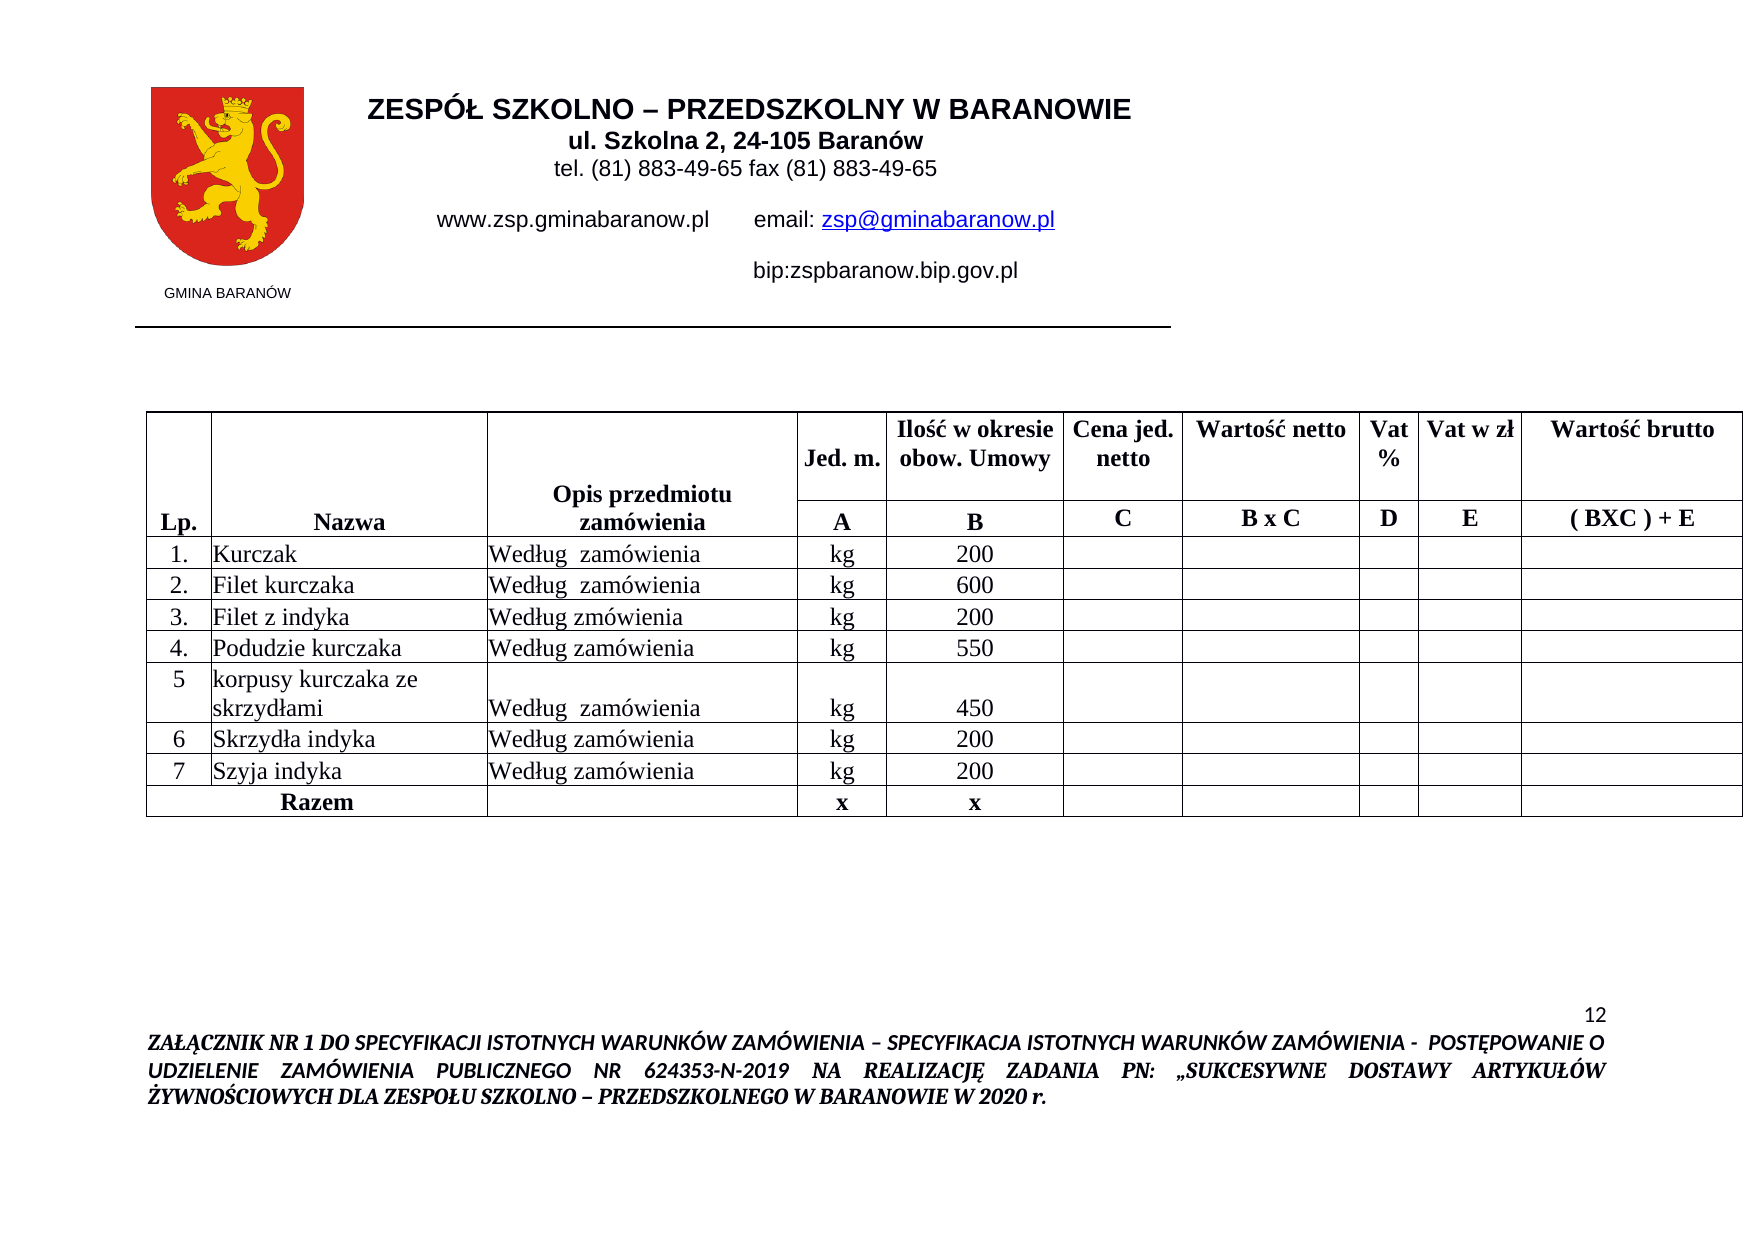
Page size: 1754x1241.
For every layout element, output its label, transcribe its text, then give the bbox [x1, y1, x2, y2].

table_cell [1183, 723, 1359, 753]
table_cell [1419, 663, 1521, 722]
table_cell 450 [887, 663, 1063, 722]
table_header Wartość brutto [1522, 413, 1742, 500]
table_cell [1064, 723, 1182, 753]
table_header Nazwa [212, 413, 487, 536]
table_header Vat % [1360, 413, 1418, 500]
table_cell 200 [887, 600, 1063, 630]
table_cell [1064, 786, 1182, 816]
table_cell [1183, 631, 1359, 662]
table_cell [1064, 600, 1182, 630]
table_header Jed. m. [798, 413, 886, 500]
table_cell [1360, 663, 1418, 722]
table_cell [1522, 723, 1742, 753]
table_cell [1360, 600, 1418, 630]
table_cell [1419, 754, 1521, 784]
table_cell Skrzydła indyka [212, 723, 487, 753]
table_cell [1522, 754, 1742, 784]
table_cell 200 [887, 723, 1063, 753]
table_cell Kurczak [212, 537, 487, 568]
table_cell [1183, 537, 1359, 568]
table_cell [1419, 786, 1521, 816]
table_cell 3. [147, 600, 211, 630]
table_header Wartość netto [1183, 413, 1359, 500]
table_cell [1360, 631, 1418, 662]
table_cell Podudzie kurczaka [212, 631, 487, 662]
table_header Cena jed. netto [1064, 413, 1182, 500]
table_cell E [1419, 501, 1521, 536]
table_cell [1522, 569, 1742, 599]
table_cell Według zamówienia [488, 631, 797, 662]
table_header Lp. [147, 413, 211, 536]
table_cell 5 [147, 663, 211, 722]
table_cell 200 [887, 537, 1063, 568]
table_cell [1183, 600, 1359, 630]
table_cell [1360, 754, 1418, 784]
table_cell [1360, 537, 1418, 568]
table_cell Według zamówienia [488, 537, 797, 568]
table_cell [1183, 786, 1359, 816]
table_cell [1064, 537, 1182, 568]
table_header Ilość w okresie obow. Umowy [887, 413, 1063, 500]
table_cell 2. [147, 569, 211, 599]
table_cell 550 [887, 631, 1063, 662]
table_cell [1522, 537, 1742, 568]
table_cell 200 [887, 754, 1063, 784]
table_header Opis przedmiotu zamówienia [488, 413, 797, 536]
table_cell [1064, 631, 1182, 662]
table_cell Według zamówienia [488, 663, 797, 722]
table_cell A [798, 501, 886, 536]
table_cell Filet kurczaka [212, 569, 487, 599]
table_cell kg [798, 537, 886, 568]
table_cell Filet z indyka [212, 600, 487, 630]
table_cell kg [798, 569, 886, 599]
table_cell [1522, 600, 1742, 630]
picture [151, 87, 304, 266]
table_cell Według zmówienia [488, 600, 797, 630]
table_cell Razem [147, 786, 487, 816]
table_cell kg [798, 754, 886, 784]
table_header Vat w zł [1419, 413, 1521, 500]
table_cell B [887, 501, 1063, 536]
table_cell [1522, 663, 1742, 722]
table_cell [1064, 663, 1182, 722]
table_cell [1360, 723, 1418, 753]
table_cell C [1064, 501, 1182, 536]
table_cell [1419, 600, 1521, 630]
table_cell [488, 786, 797, 816]
table_cell [1064, 569, 1182, 599]
table_cell Według zamówienia [488, 569, 797, 599]
table_cell ( BXC ) + E [1522, 501, 1742, 536]
table_cell B x C [1183, 501, 1359, 536]
table_cell [1419, 569, 1521, 599]
table_cell 7 [147, 754, 211, 784]
table_cell korpusy kurczaka ze skrzydłami [212, 663, 487, 722]
table_cell 1. [147, 537, 211, 568]
table_cell D [1360, 501, 1418, 536]
table_cell x [798, 786, 886, 816]
table_cell Szyja indyka [212, 754, 487, 784]
table_cell x [887, 786, 1063, 816]
table_cell [1522, 786, 1742, 816]
table_cell [1360, 786, 1418, 816]
table_cell [1419, 723, 1521, 753]
table_cell [1522, 631, 1742, 662]
table_cell kg [798, 663, 886, 722]
table_cell 6 [147, 723, 211, 753]
table_cell Według zamówienia [488, 754, 797, 784]
table_cell Według zamówienia [488, 723, 797, 753]
table_cell 4. [147, 631, 211, 662]
table_cell [1419, 631, 1521, 662]
table_cell [1183, 569, 1359, 599]
table_cell kg [798, 600, 886, 630]
table_cell kg [798, 723, 886, 753]
table_cell [1183, 754, 1359, 784]
table_cell [1064, 754, 1182, 784]
table_cell [1183, 663, 1359, 722]
table_cell [1419, 537, 1521, 568]
table_cell kg [798, 631, 886, 662]
table_cell 600 [887, 569, 1063, 599]
table_cell [1360, 569, 1418, 599]
